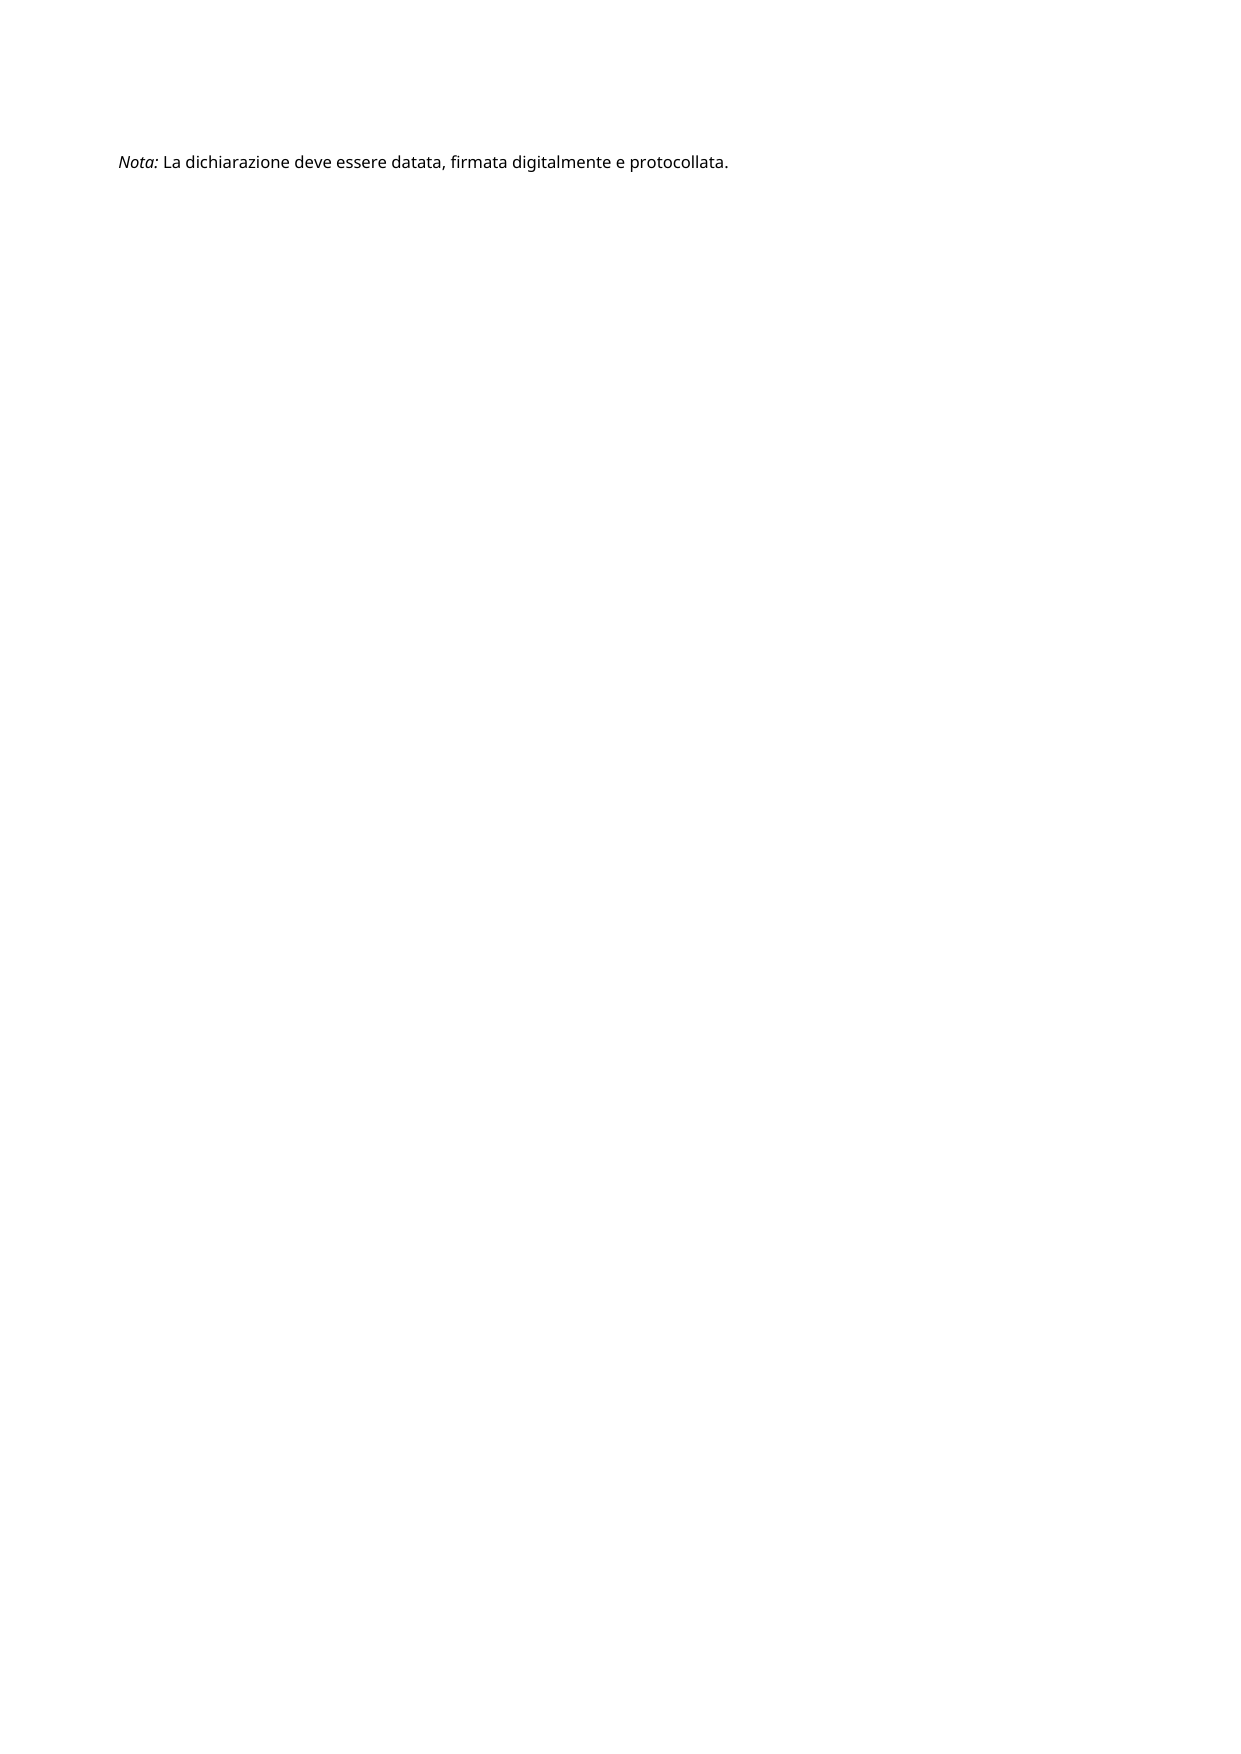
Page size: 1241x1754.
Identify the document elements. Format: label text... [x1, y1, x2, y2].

text Nota: La dichiarazione deve essere datata, firmata digitalmente e protocollata. [118, 150, 1122, 173]
